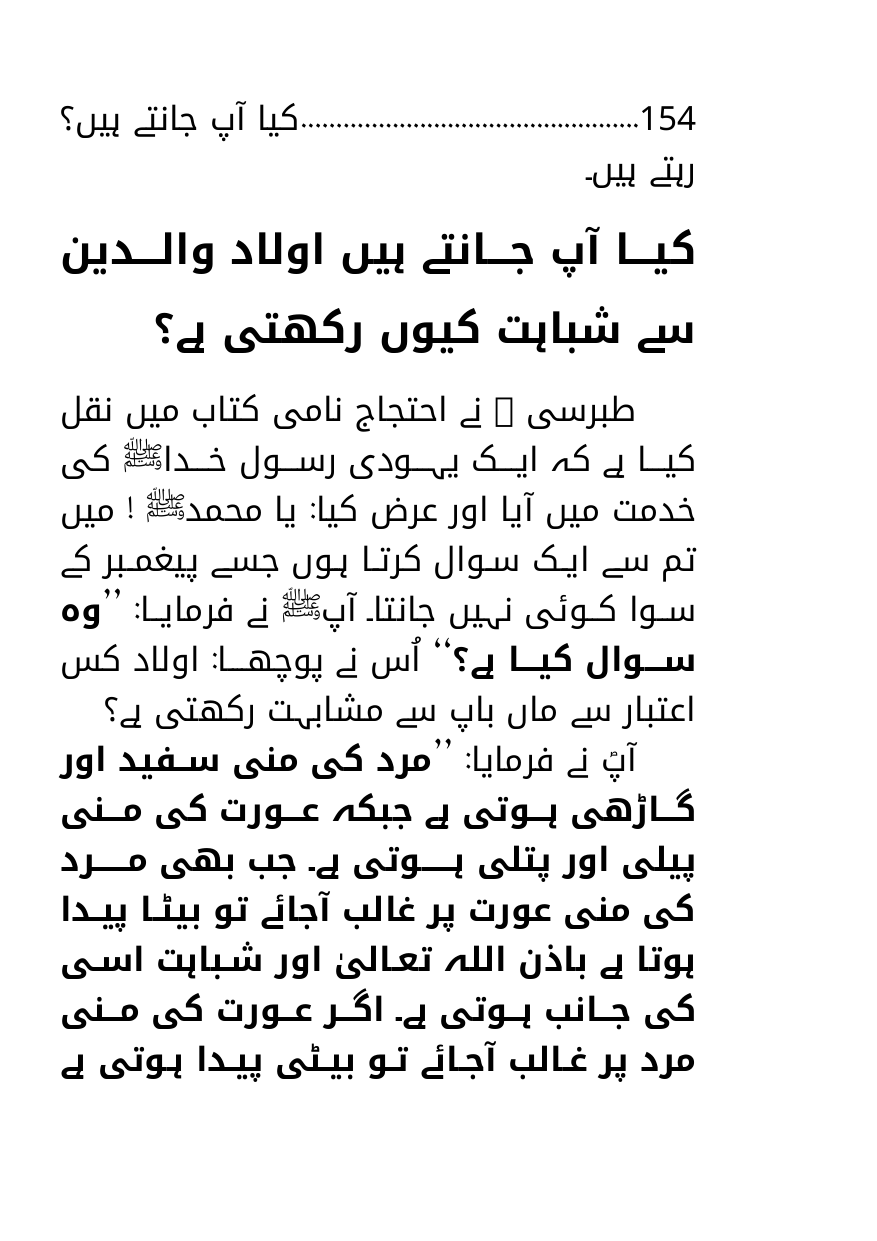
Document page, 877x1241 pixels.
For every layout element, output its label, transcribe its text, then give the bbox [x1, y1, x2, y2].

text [60, 140, 697, 190]
text طبرسی ﷬ نے احتجاج نامی کتاب میں نقل کیا ہے کہ ایک یہودی رسول خداﷺ کی خدمت میں آیا اور عرض کیا: یا محمدﷺ ! میں تم سے ایک سوال کرتا ہوں جسے پیغمبر کے سوا کوئی نہیں جانتا۔ آپﷺ نے فرمایا: ’’وہ سوال کیا ہے؟‘‘ اُس نے پوچھا: اولاد کس اعتبار سے ماں باپ سے مشابہت رکھتی ہے؟ [60, 381, 697, 731]
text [60, 731, 697, 1081]
subtitle کیا آپ جانتے ہیں اولاد والدین سے شباہت کیوں رکھتی ہے؟ [60, 211, 697, 369]
